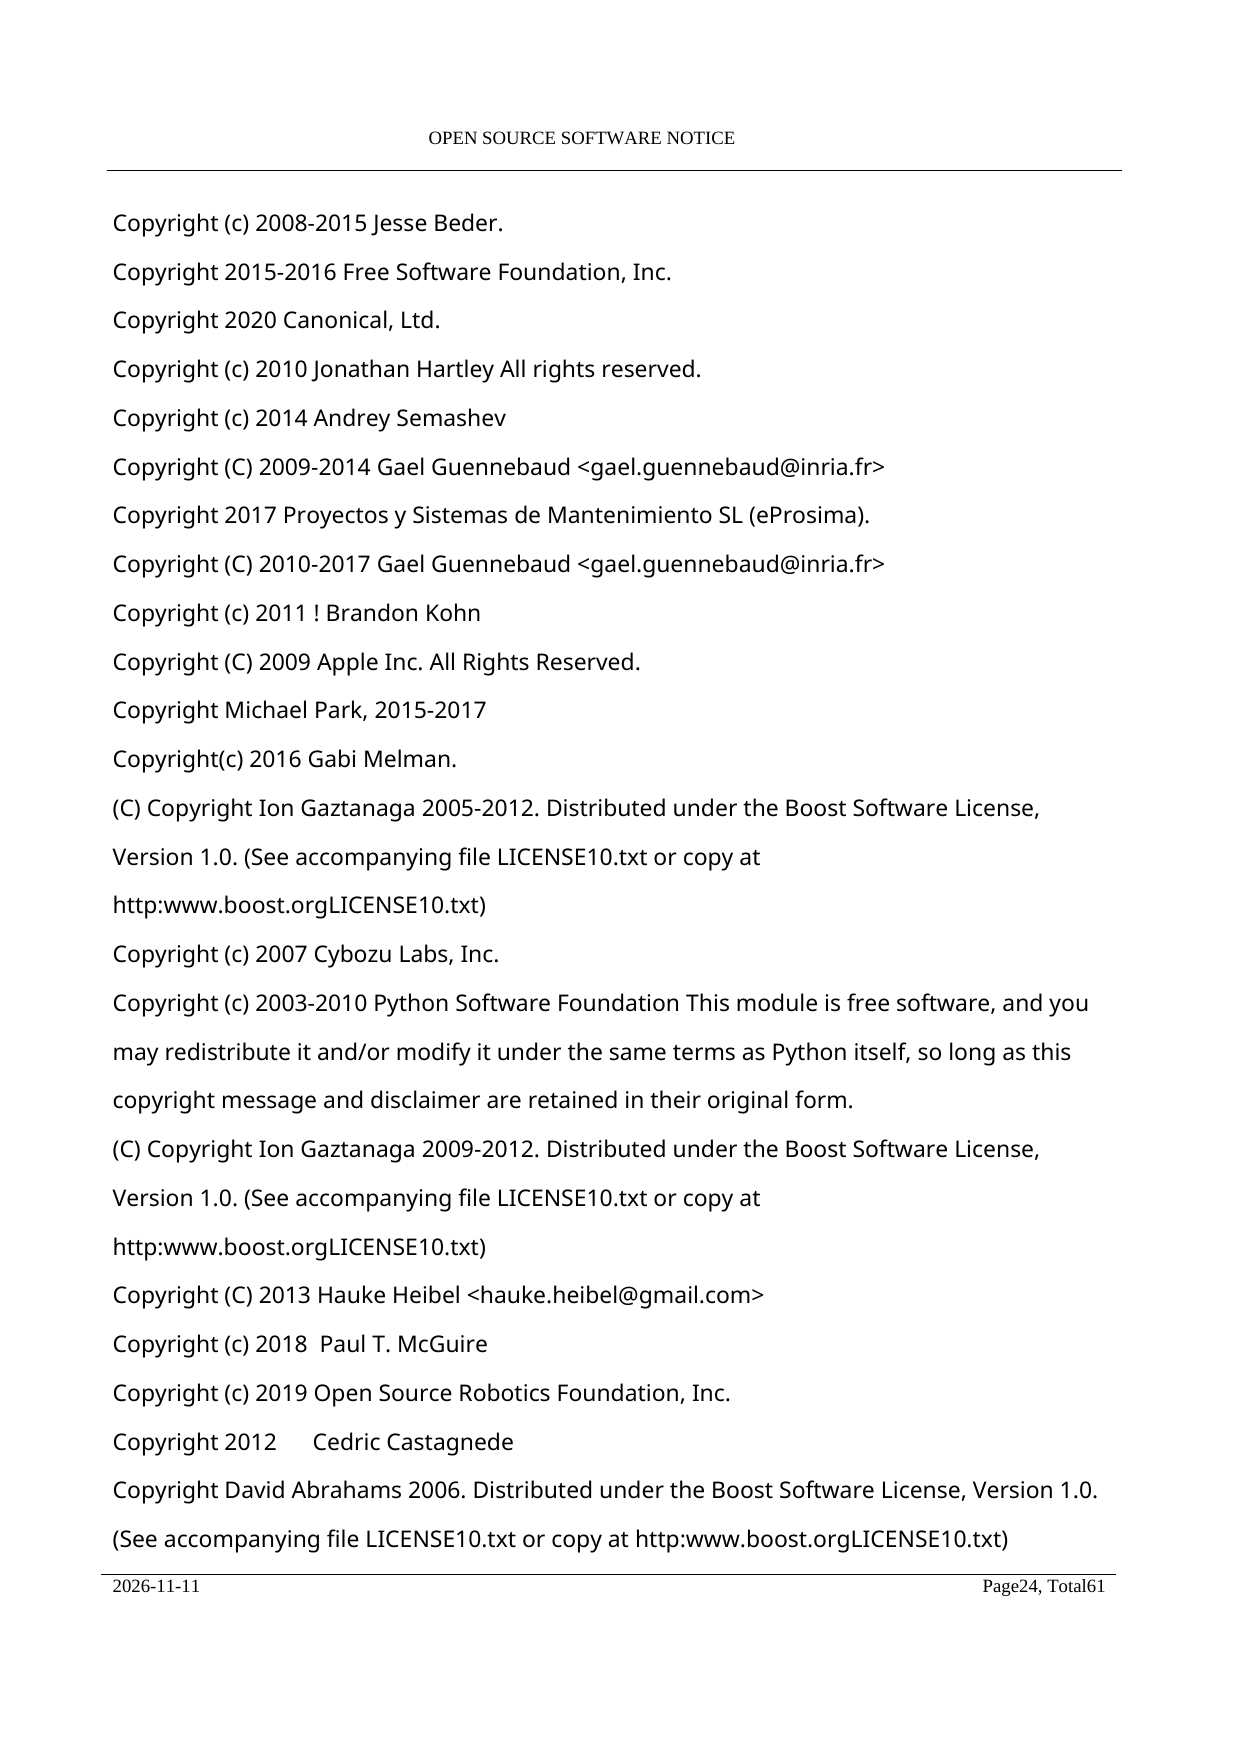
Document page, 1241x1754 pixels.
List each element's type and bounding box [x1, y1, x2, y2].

text [112, 206, 1128, 1555]
